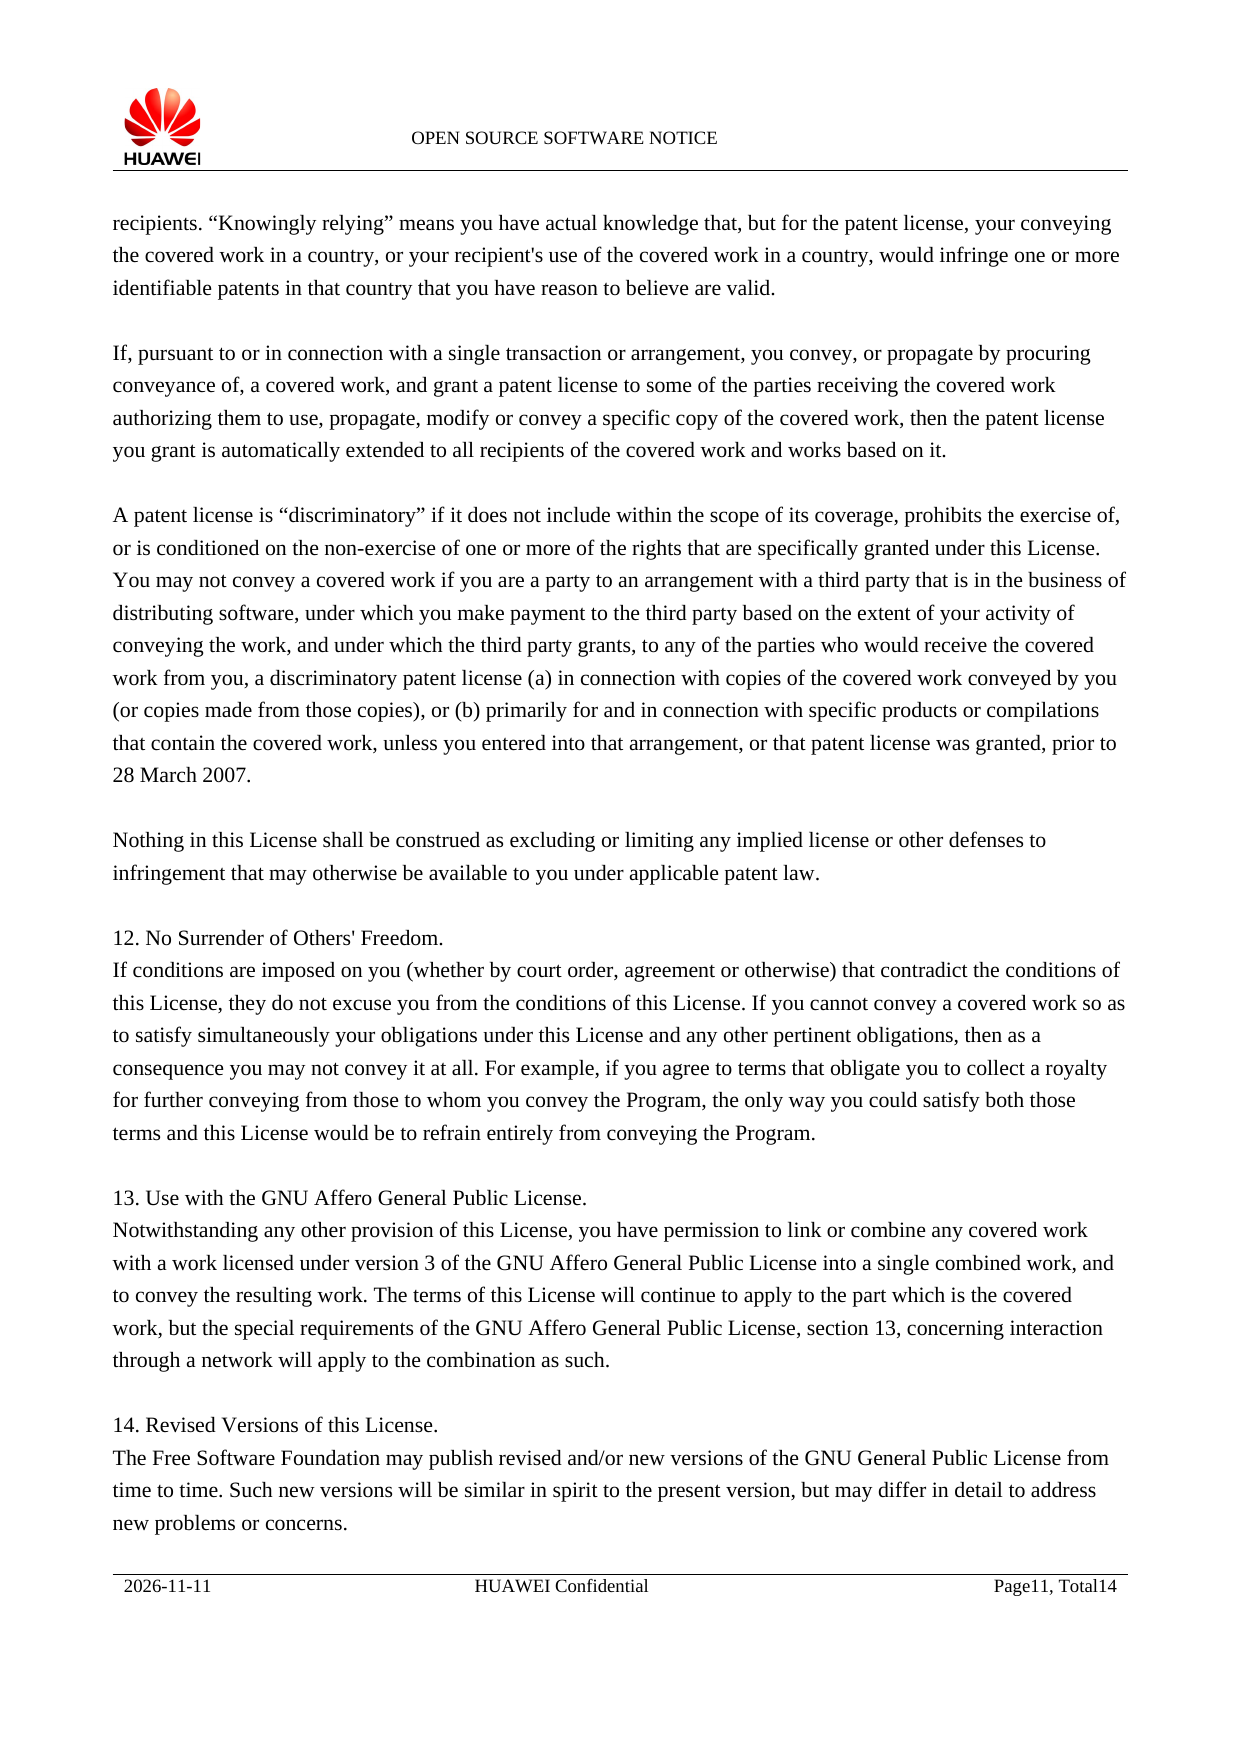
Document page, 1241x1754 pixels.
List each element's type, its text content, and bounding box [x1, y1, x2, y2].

picture [124, 88, 201, 165]
